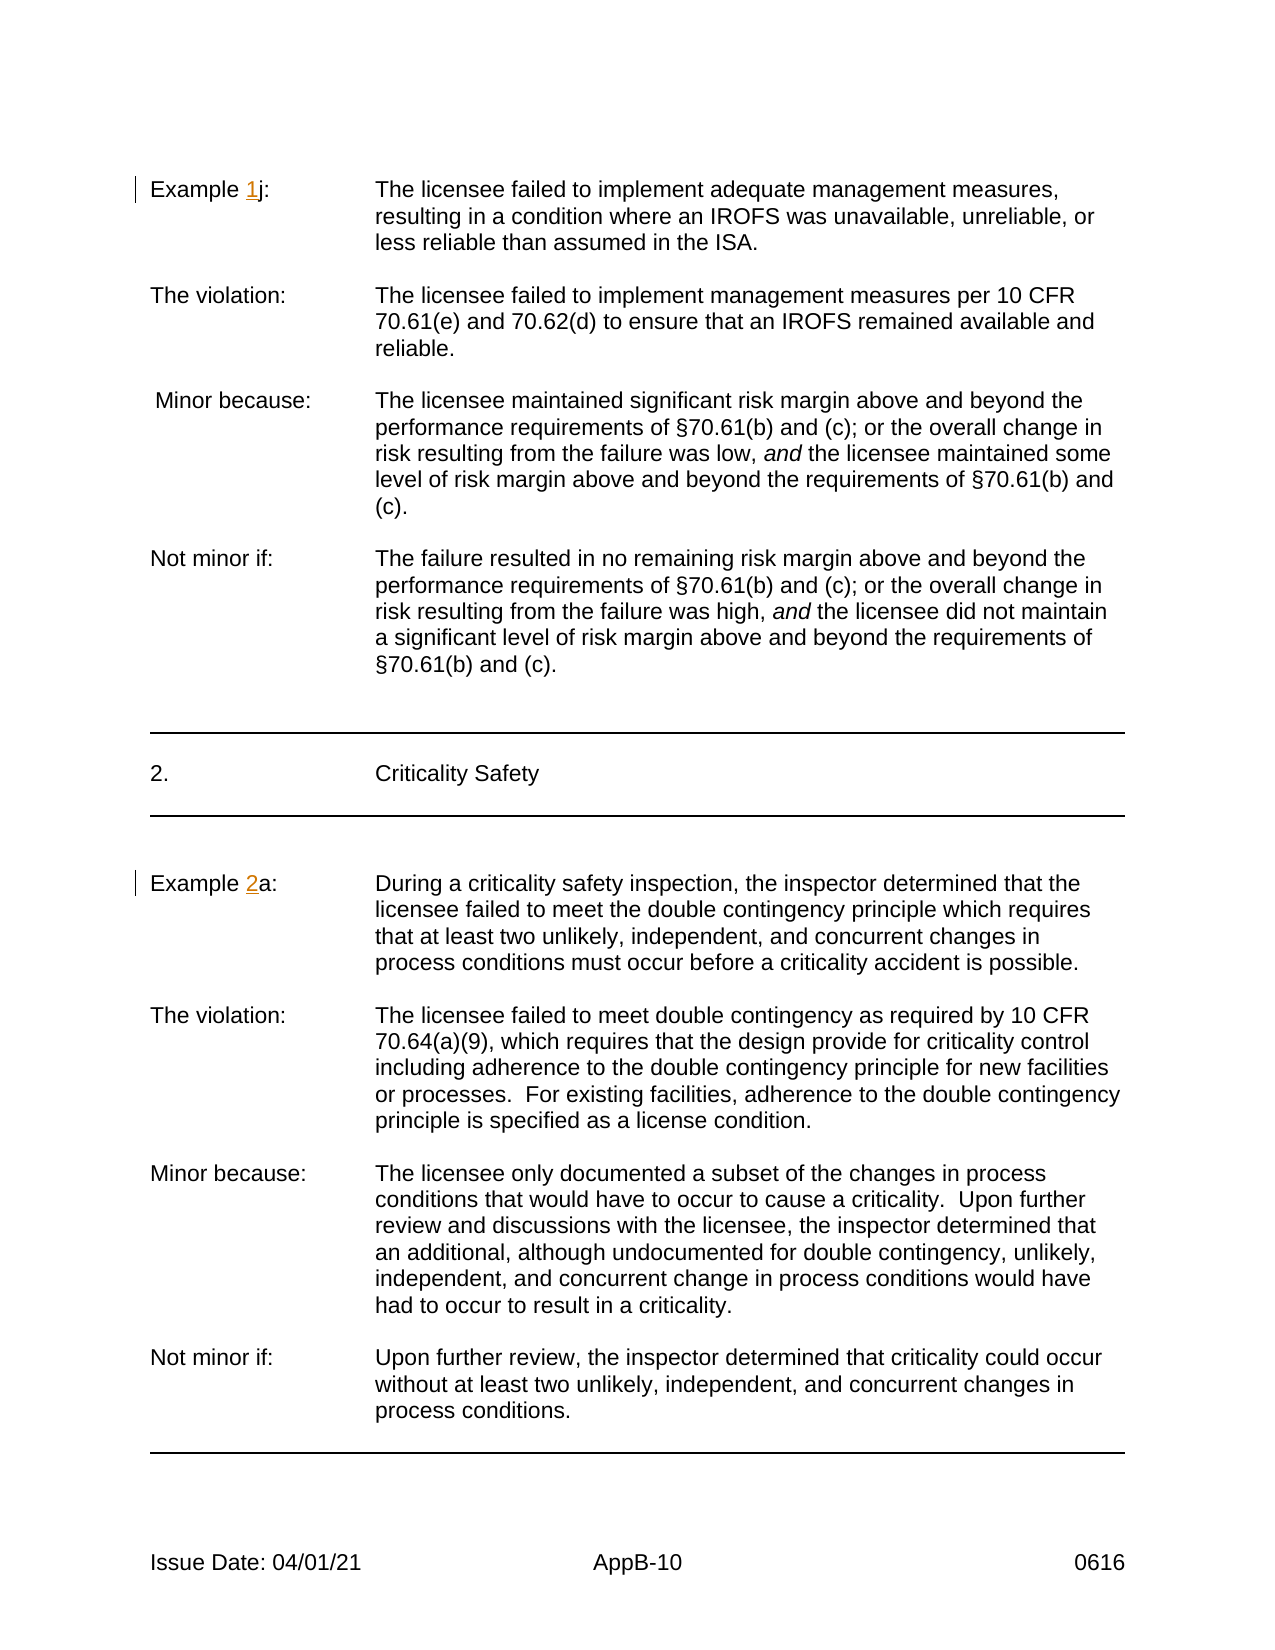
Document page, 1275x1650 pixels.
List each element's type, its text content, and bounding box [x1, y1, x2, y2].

text Not minor if: Upon further review, the inspector determined that criticality could occur without at least two unlikely, independent, and concurrent changes in process conditions. [150, 1344, 1125, 1423]
text Minor because: The licensee only documented a subset of the changes in process conditions that would have to occur to cause a criticality. Upon further review and discussions with the licensee, the inspector determined that an additional, although undocumented for double contingency, unlikely, independent, and concurrent change in process conditions would have had to occur to result in a criticality. [150, 1160, 1125, 1318]
subtitle 2. Criticality Safety [150, 760, 1125, 787]
text Not minor if: The failure resulted in no remaining risk margin above and beyond the performance requirements of §70.61(b) and (c); or the overall change in risk resulting from the failure was high, and the licensee did not maintain a significant level of risk margin above and beyond the requirements of §70.61(b) and (c). [150, 545, 1125, 677]
text The violation: The licensee failed to implement management measures per 10 CFR 70.61(e) and 70.62(d) to ensure that an IROFS remained available and reliable. [150, 282, 1125, 361]
text The violation: The licensee failed to meet double contingency as required by 10 CFR 70.64(a)(9), which requires that the design provide for criticality control including adherence to the double contingency principle for new facilities or processes. For existing facilities, adherence to the double contingency principle is specified as a license condition. [150, 1002, 1125, 1133]
text Example j: The licensee failed to implement adequate management measures, resulting in a condition where an IROFS was unavailable, unreliable, or less reliable than assumed in the ISA. [150, 176, 1125, 255]
text Example a: During a criticality safety inspection, the inspector determined that the licensee failed to meet the double contingency principle which requires that at least two unlikely, independent, and concurrent changes in process conditions must occur before a criticality accident is possible. [150, 870, 1125, 975]
text Minor because: The licensee maintained significant risk margin above and beyond the performance requirements of §70.61(b) and (c); or the overall change in risk resulting from the failure was low, and the licensee maintained some level of risk margin above and beyond the requirements of §70.61(b) and (c). [155, 387, 1125, 519]
